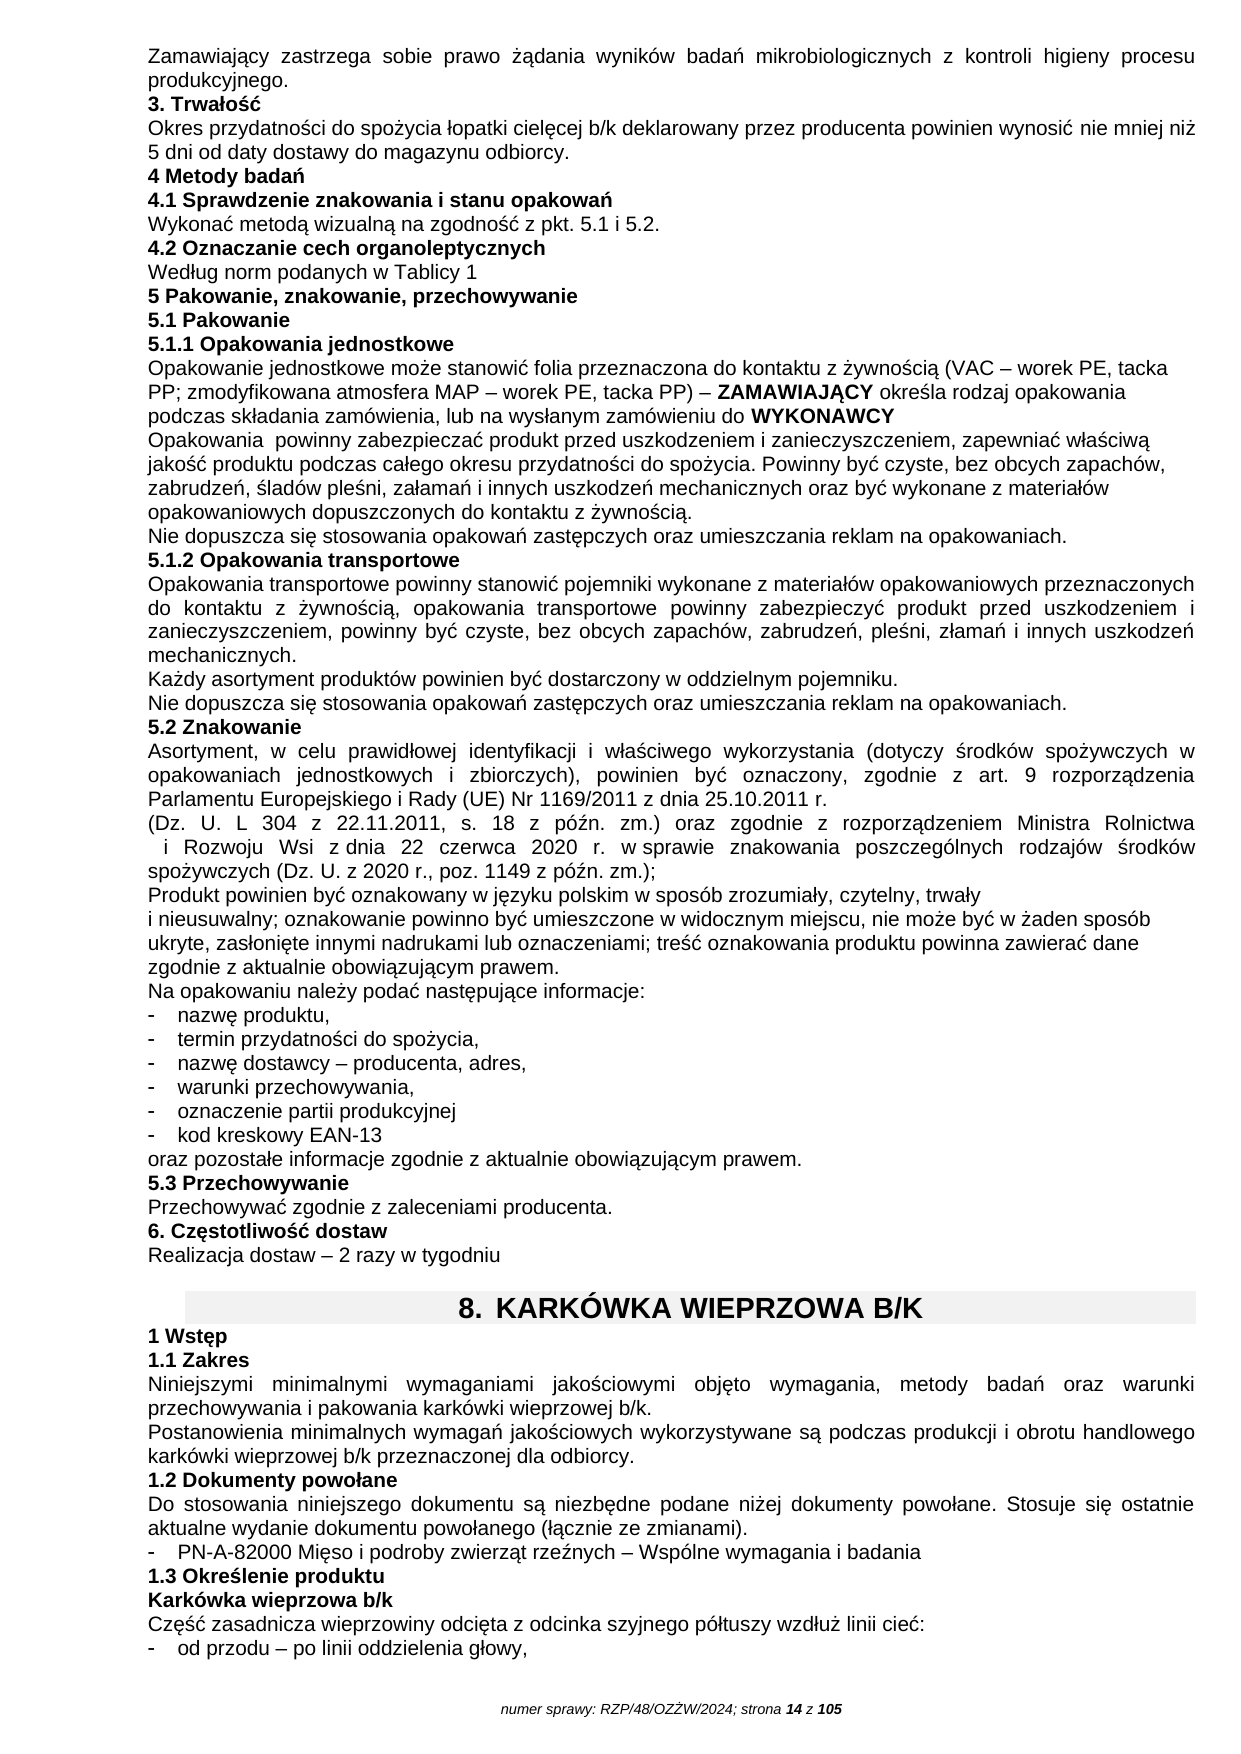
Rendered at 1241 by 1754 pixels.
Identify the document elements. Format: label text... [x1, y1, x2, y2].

text Opakowania transportowe powinny stanowić pojemniki wykonane z materiałów opakowaniowych przeznaczonych do kontaktu z żywnością, opakowania transportowe powinny zabezpieczyć produkt przed uszkodzeniem i zanieczyszczeniem, powinny być czyste, bez obcych zapachów, zabrudzeń, pleśni, złamań i innych uszkodzeń mechanicznych. [148, 571, 1196, 667]
text 1.1 Zakres [148, 1348, 1196, 1372]
text 5.1 Pakowanie [148, 308, 1196, 332]
text 4.1 Sprawdzenie znakowania i stanu opakowań [148, 188, 1196, 212]
text 1 Wstęp [148, 1324, 1196, 1348]
text Asortyment, w celu prawidłowej identyfikacji i właściwego wykorzystania (dotyczy środków spożywczych w opakowaniach jednostkowych i zbiorczych), powinien być oznaczony, zgodnie z art. 9 rozporządzenia Parlamentu Europejskiego i Rady (UE) Nr 1169/2011 z dnia 25.10.2011 r. [148, 739, 1196, 811]
text 3. Trwałość [148, 92, 1196, 116]
text 5.1.1 Opakowania jednostkowe [148, 332, 1196, 356]
text Nie dopuszcza się stosowania opakowań zastępczych oraz umieszczania reklam na opakowaniach. [148, 523, 1196, 547]
text 5.1.2 Opakowania transportowe [148, 547, 1196, 571]
text Do stosowania niniejszego dokumentu są niezbędne podane niżej dokumenty powołane. Stosuje się ostatnie aktualne wydanie dokumentu powołanego (łącznie ze zmianami). [148, 1492, 1196, 1540]
list termin przydatności do spożycia, [148, 1027, 1196, 1051]
text 5 Pakowanie, znakowanie, przechowywanie [148, 284, 1196, 308]
text Każdy asortyment produktów powinien być dostarczony w oddzielnym pojemniku. [148, 667, 1196, 691]
text Opakowania powinny zabezpieczać produkt przed uszkodzeniem i zanieczyszczeniem, zapewniać właściwą jakość produktu podczas całego okresu przydatności do spożycia. Powinny być czyste, bez obcych zapachów, zabrudzeń, śladów pleśni, załamań i innych uszkodzeń mechanicznych oraz być wykonane z materiałów opakowaniowych dopuszczonych do kontaktu z żywnością. [148, 428, 1196, 523]
text Opakowanie jednostkowe może stanowić folia przeznaczona do kontaktu z żywnością (VAC – worek PE, tacka PP; zmodyfikowana atmosfera MAP – worek PE, tacka PP) – ZAMAWIAJĄCY określa rodzaj opakowania podczas składania zamówienia, lub na wysłanym zamówieniu do WYKONAWCY [148, 356, 1196, 428]
list PN-A-82000 Mięso i podroby zwierząt rzeźnych – Wspólne wymagania i badania [148, 1540, 1196, 1564]
text Według norm podanych w Tablicy 1 [148, 260, 1196, 284]
list nazwę dostawcy – producenta, adres, [148, 1051, 1196, 1075]
list nazwę produktu, [148, 1003, 1196, 1027]
text 5.2 Znakowanie [148, 715, 1196, 739]
text 1.2 Dokumenty powołane [148, 1468, 1196, 1492]
text Niniejszymi minimalnymi wymaganiami jakościowymi objęto wymagania, metody badań oraz warunki przechowywania i pakowania karkówki wieprzowej b/k. [148, 1372, 1196, 1420]
list od przodu – po linii oddzielenia głowy, [148, 1636, 1196, 1660]
text 5.3 Przechowywanie [148, 1171, 1196, 1195]
text Karkówka wieprzowa b/k [148, 1588, 1196, 1612]
list oznaczenie partii produkcyjnej [148, 1099, 1196, 1123]
text Wykonać metodą wizualną na zgodność z pkt. 5.1 i 5.2. [148, 212, 1196, 236]
text Zamawiający zastrzega sobie prawo żądania wyników badań mikrobiologicznych z kontroli higieny procesu produkcyjnego. [148, 44, 1196, 92]
text 6. Częstotliwość dostaw [148, 1219, 1196, 1243]
list kod kreskowy EAN-13 [148, 1123, 1196, 1147]
text Część zasadnicza wieprzowiny odcięta z odcinka szyjnego półtuszy wzdłuż linii cieć: [148, 1612, 1196, 1636]
text Nie dopuszcza się stosowania opakowań zastępczych oraz umieszczania reklam na opakowaniach. [148, 691, 1196, 715]
text 4.2 Oznaczanie cech organoleptycznych [148, 236, 1196, 260]
list warunki przechowywania, [148, 1075, 1196, 1099]
text oraz pozostałe informacje zgodnie z aktualnie obowiązującym prawem. [148, 1147, 1196, 1171]
text Okres przydatności do spożycia łopatki cielęcej b/k deklarowany przez producenta powinien wynosić nie mniej niż 5 dni od daty dostawy do magazynu odbiorcy. [148, 116, 1196, 164]
list KARKÓWKA WIEPRZOWA B/K [185, 1291, 1196, 1324]
text Przechowywać zgodnie z zaleceniami producenta. [148, 1195, 1196, 1219]
text Realizacja dostaw – 2 razy w tygodniu [148, 1243, 1196, 1267]
text 4 Metody badań [148, 164, 1196, 188]
text Postanowienia minimalnych wymagań jakościowych wykorzystywane są podczas produkcji i obrotu handlowego karkówki wieprzowej b/k przeznaczonej dla odbiorcy. [148, 1420, 1196, 1468]
text Na opakowaniu należy podać następujące informacje: [148, 979, 1196, 1003]
text (Dz. U. L 304 z 22.11.2011, s. 18 z późn. zm.) oraz zgodnie z rozporządzeniem Ministra Rolnictwa i Rozwoju Wsi z dnia 22 czerwca 2020 r. w sprawie znakowania poszczególnych rodzajów środków spożywczych (Dz. U. z 2020 r., poz. 1149 z późn. zm.); [148, 811, 1196, 883]
text Produkt powinien być oznakowany w języku polskim w sposób zrozumiały, czytelny, trwały i nieusuwalny; oznakowanie powinno być umieszczone w widocznym miejscu, nie może być w żaden sposób ukryte, zasłonięte innymi nadrukami lub oznaczeniami; treść oznakowania produktu powinna zawierać dane zgodnie z aktualnie obowiązującym prawem. [148, 883, 1196, 979]
text 1.3 Określenie produktu [148, 1564, 1196, 1588]
